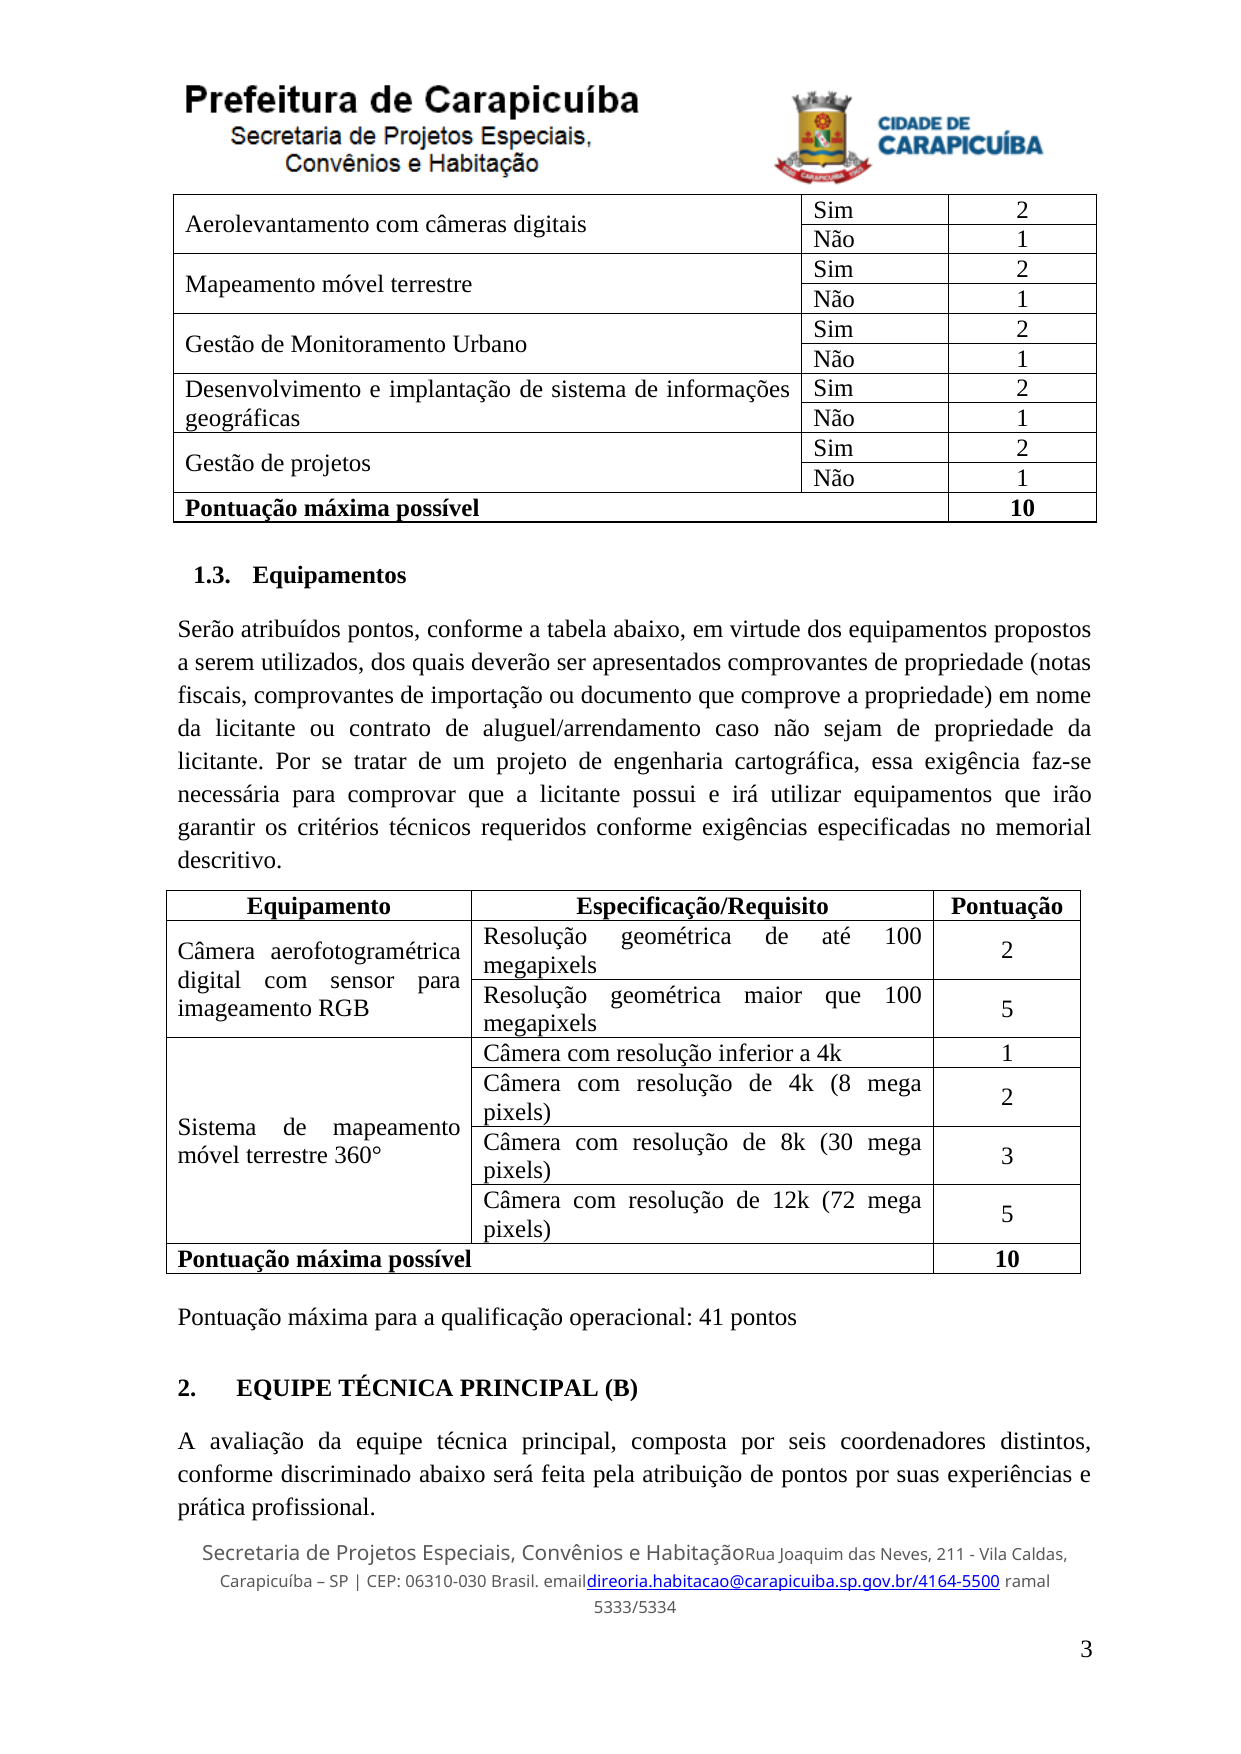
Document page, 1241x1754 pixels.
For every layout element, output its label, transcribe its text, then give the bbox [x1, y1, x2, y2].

table_cell 5 [934, 980, 1080, 1037]
table_cell 1 [949, 225, 1096, 253]
table_cell 2 [949, 254, 1096, 283]
table_header Equipamento [167, 891, 471, 920]
table_cell Não [802, 225, 948, 253]
table_cell Câmera aerofotogramétrica digital com sensor para imageamento RGB [167, 921, 471, 1037]
text Equipamentos [193, 560, 1092, 589]
table_cell Pontuação máxima possível [174, 493, 948, 521]
subtitle EQUIPE TÉCNICA PRINCIPAL (B) [177, 1373, 1092, 1401]
text Pontuação máxima para a qualificação operacional: 41 pontos [177, 1302, 1092, 1331]
table_cell Não [802, 403, 948, 432]
table_cell 10 [949, 493, 1096, 521]
text A avaliação da equipe técnica principal, composta por seis coordenadores distintos, conforme discriminado abaixo será feita pela atribuição de pontos por suas experiências e prática profissional. [177, 1426, 1092, 1521]
table_cell 1 [949, 284, 1096, 313]
table_cell 1 [949, 344, 1096, 372]
table_cell 2 [934, 921, 1080, 979]
table_cell 1 [934, 1038, 1080, 1067]
table_cell 2 [949, 374, 1096, 402]
table_header Especificação/Requisito [472, 891, 933, 920]
table_cell 5 [934, 1185, 1080, 1243]
table_cell Sim [802, 314, 948, 343]
table_cell Sim [802, 254, 948, 283]
picture [177, 73, 1063, 194]
table_cell Sim [802, 374, 948, 402]
table_cell Sim [802, 433, 948, 462]
table_cell Resolução geométrica de até 100 megapixels [472, 921, 933, 979]
table_cell Aerolevantamento com câmeras digitais [174, 195, 801, 253]
table_cell 1 [949, 403, 1096, 432]
table_cell 10 [934, 1244, 1080, 1272]
table_cell Câmera com resolução de 8k (30 mega pixels) [472, 1127, 933, 1184]
table_cell Câmera com resolução inferior a 4k [472, 1038, 933, 1067]
table_cell 1 [949, 463, 1096, 492]
text Serão atribuídos pontos, conforme a tabela abaixo, em virtude dos equipamentos propostos a serem utilizados, dos quais deverão ser apresentados comprovantes de propriedade (notas fiscais, comprovantes de importação ou documento que comprove a propriedade) em nome da licitante ou contrato de aluguel/arrendamento caso não sejam de propriedade da licitante. Por se tratar de um projeto de engenharia cartográfica, essa exigência faz-se necessária para comprovar que a licitante possui e irá utilizar equipamentos que irão garantir os critérios técnicos requeridos conforme exigências especificadas no memorial descritivo. [177, 614, 1092, 873]
table_cell Sistema de mapeamento móvel terrestre 360° [167, 1038, 471, 1243]
table_cell 2 [949, 314, 1096, 343]
table_cell 2 [949, 433, 1096, 462]
table_cell Câmera com resolução de 4k (8 mega pixels) [472, 1068, 933, 1126]
table_cell 2 [949, 195, 1096, 223]
table_cell Resolução geométrica maior que 100 megapixels [472, 980, 933, 1037]
table_cell Não [802, 463, 948, 492]
table_cell Mapeamento móvel terrestre [174, 254, 801, 313]
table_cell Não [802, 344, 948, 372]
table_cell 3 [934, 1127, 1080, 1184]
table_cell Gestão de projetos [174, 433, 801, 492]
table_cell 2 [934, 1068, 1080, 1126]
table_cell Desenvolvimento e implantação de sistema de informações geográficas [174, 374, 801, 432]
table_cell Pontuação máxima possível [167, 1244, 933, 1272]
table_cell Sim [802, 195, 948, 223]
table_cell Câmera com resolução de 12k (72 mega pixels) [472, 1185, 933, 1243]
table_cell Não [802, 284, 948, 313]
table_header Pontuação [934, 891, 1080, 920]
table_cell Gestão de Monitoramento Urbano [174, 314, 801, 372]
